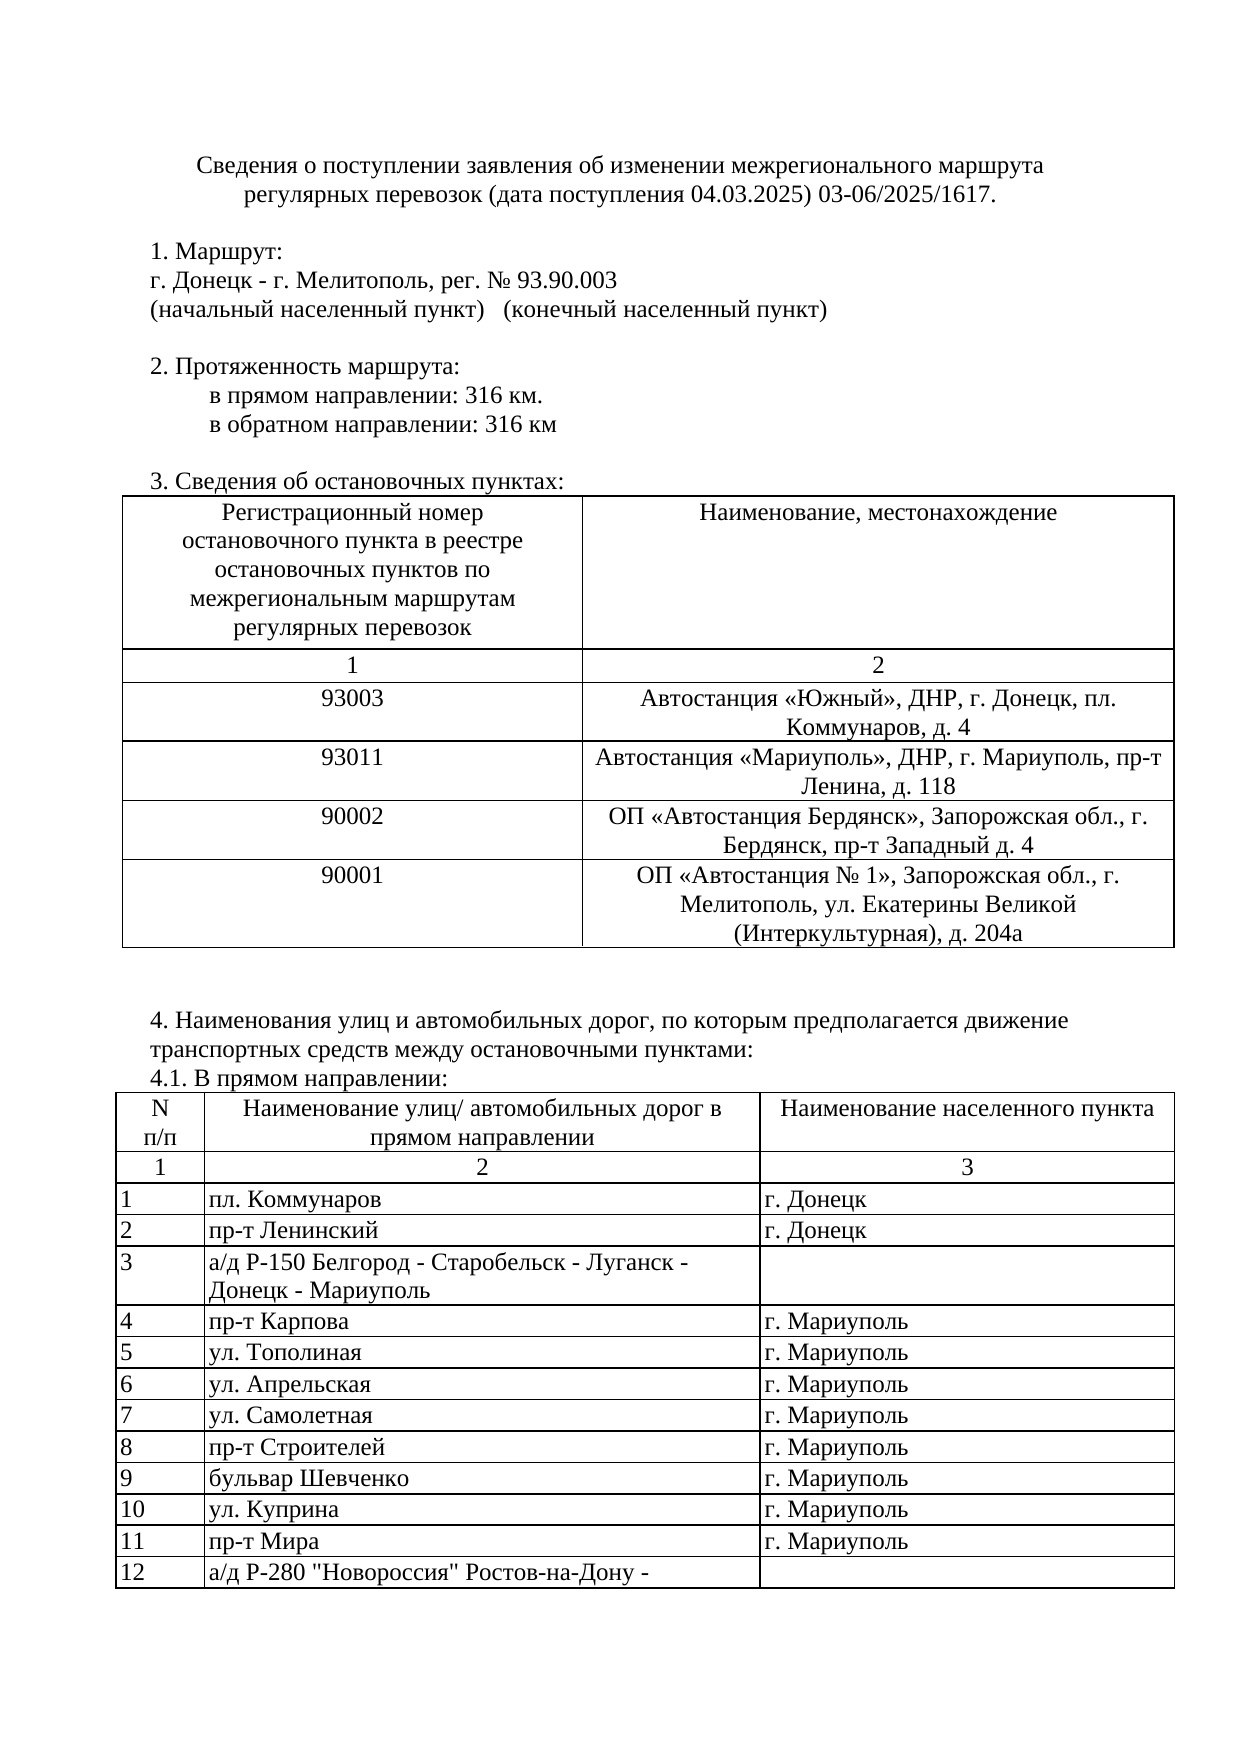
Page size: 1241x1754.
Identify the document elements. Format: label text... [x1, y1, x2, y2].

table_cell ОП «Автостанция № 1», Запорожская обл., г. Мелитополь, ул. Екатерины Великой (Интеркультурная), д. 204а [583, 860, 1173, 946]
table_cell пр-т Ленинский [205, 1215, 759, 1245]
table_cell 3 [117, 1247, 204, 1304]
table_cell 90001 [123, 860, 582, 946]
table_cell пл. Коммунаров [205, 1184, 759, 1214]
text 4.1. В прямом направлении: [150, 1063, 1090, 1092]
table_header Регистрационный номер остановочного пункта в реестре остановочных пунктов по межрегиональным маршрутам регулярных перевозок [123, 497, 582, 648]
table_cell ул. Самолетная [205, 1400, 759, 1430]
text г. Донецк - г. Мелитополь, рег. № 93.90.003 [150, 265, 1090, 294]
table_cell ул. Апрельская [205, 1369, 759, 1398]
table_cell Автостанция «Южный», ДНР, г. Донецк, пл. Коммунаров, д. 4 [583, 683, 1173, 740]
table_cell г. Мариуполь [761, 1495, 1174, 1524]
text (начальный населенный пункт) (конечный населенный пункт) [150, 294, 1090, 322]
table_header Наименование населенного пункта [761, 1093, 1174, 1151]
table_cell пр-т Строителей [205, 1432, 759, 1461]
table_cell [205, 1557, 759, 1587]
table_cell 93003 [123, 683, 582, 740]
table_header Наименование, местонахождение [583, 497, 1173, 648]
text 2. Протяженность маршрута: [150, 351, 1090, 380]
table_cell [761, 1247, 1174, 1304]
table_cell 5 [117, 1337, 204, 1367]
table_cell пр-т Карпова [205, 1306, 759, 1336]
table_cell [761, 1557, 1174, 1587]
table_cell ОП «Автостанция Бердянск», Запорожская обл., г. Бердянск, пр-т Западный д. 4 [583, 801, 1173, 858]
table_cell г. Мариуполь [761, 1337, 1174, 1367]
text 1. Маршрут: [150, 236, 1090, 265]
table_cell 90002 [123, 801, 582, 858]
table_cell бульвар Шевченко [205, 1463, 759, 1493]
table_cell 11 [117, 1526, 204, 1556]
table_cell г. Мариуполь [761, 1400, 1174, 1430]
table_cell г. Мариуполь [761, 1306, 1174, 1336]
table_cell 1 [123, 650, 582, 681]
table_cell пр-т Мира [205, 1526, 759, 1556]
table_cell Автостанция «Мариуполь», ДНР, г. Мариуполь, пр-т Ленина, д. 118 [583, 742, 1173, 799]
table_cell г. Мариуполь [761, 1526, 1174, 1556]
table_cell 10 [117, 1495, 204, 1524]
table_header N п/п [117, 1093, 204, 1151]
table_cell 4 [117, 1306, 204, 1336]
text Сведения о поступлении заявления об изменении межрегионального маршрута регулярных перевозок (дата поступления 04.03.2025) 03-06/2025/1617. [150, 150, 1090, 207]
text 4. Наименования улиц и автомобильных дорог, по которым предполагается движение транспортных средств между остановочными пунктами: [150, 1005, 1090, 1063]
table_cell ул. Куприна [205, 1495, 759, 1524]
table_cell г. Мариуполь [761, 1463, 1174, 1493]
table_header Наименование улиц/ автомобильных дорог в прямом направлении [205, 1093, 759, 1151]
table_cell г. Донецк [761, 1215, 1174, 1245]
text 3. Сведения об остановочных пунктах: [150, 466, 1090, 495]
table_cell 2 [205, 1152, 759, 1182]
table_cell 1 [117, 1184, 204, 1214]
table_cell г. Донецк [761, 1184, 1174, 1214]
table_cell 1 [117, 1152, 204, 1182]
table_cell 8 [117, 1432, 204, 1461]
table_cell 6 [117, 1369, 204, 1398]
table_cell 7 [117, 1400, 204, 1430]
table_cell а/д Р-150 Белгород - Старобельск - Луганск - Донецк - Мариуполь [205, 1247, 759, 1304]
table_cell 9 [117, 1463, 204, 1493]
table_cell г. Мариуполь [761, 1369, 1174, 1398]
table_cell 2 [583, 650, 1173, 681]
table_cell г. Мариуполь [761, 1432, 1174, 1461]
text в обратном направлении: 316 км [150, 409, 1090, 437]
table_cell ул. Тополиная [205, 1337, 759, 1367]
text в прямом направлении: 316 км. [150, 380, 1090, 409]
table_cell 93011 [123, 742, 582, 799]
table_cell 2 [117, 1215, 204, 1245]
table_cell 3 [761, 1152, 1174, 1182]
table_cell 12 [117, 1557, 204, 1587]
